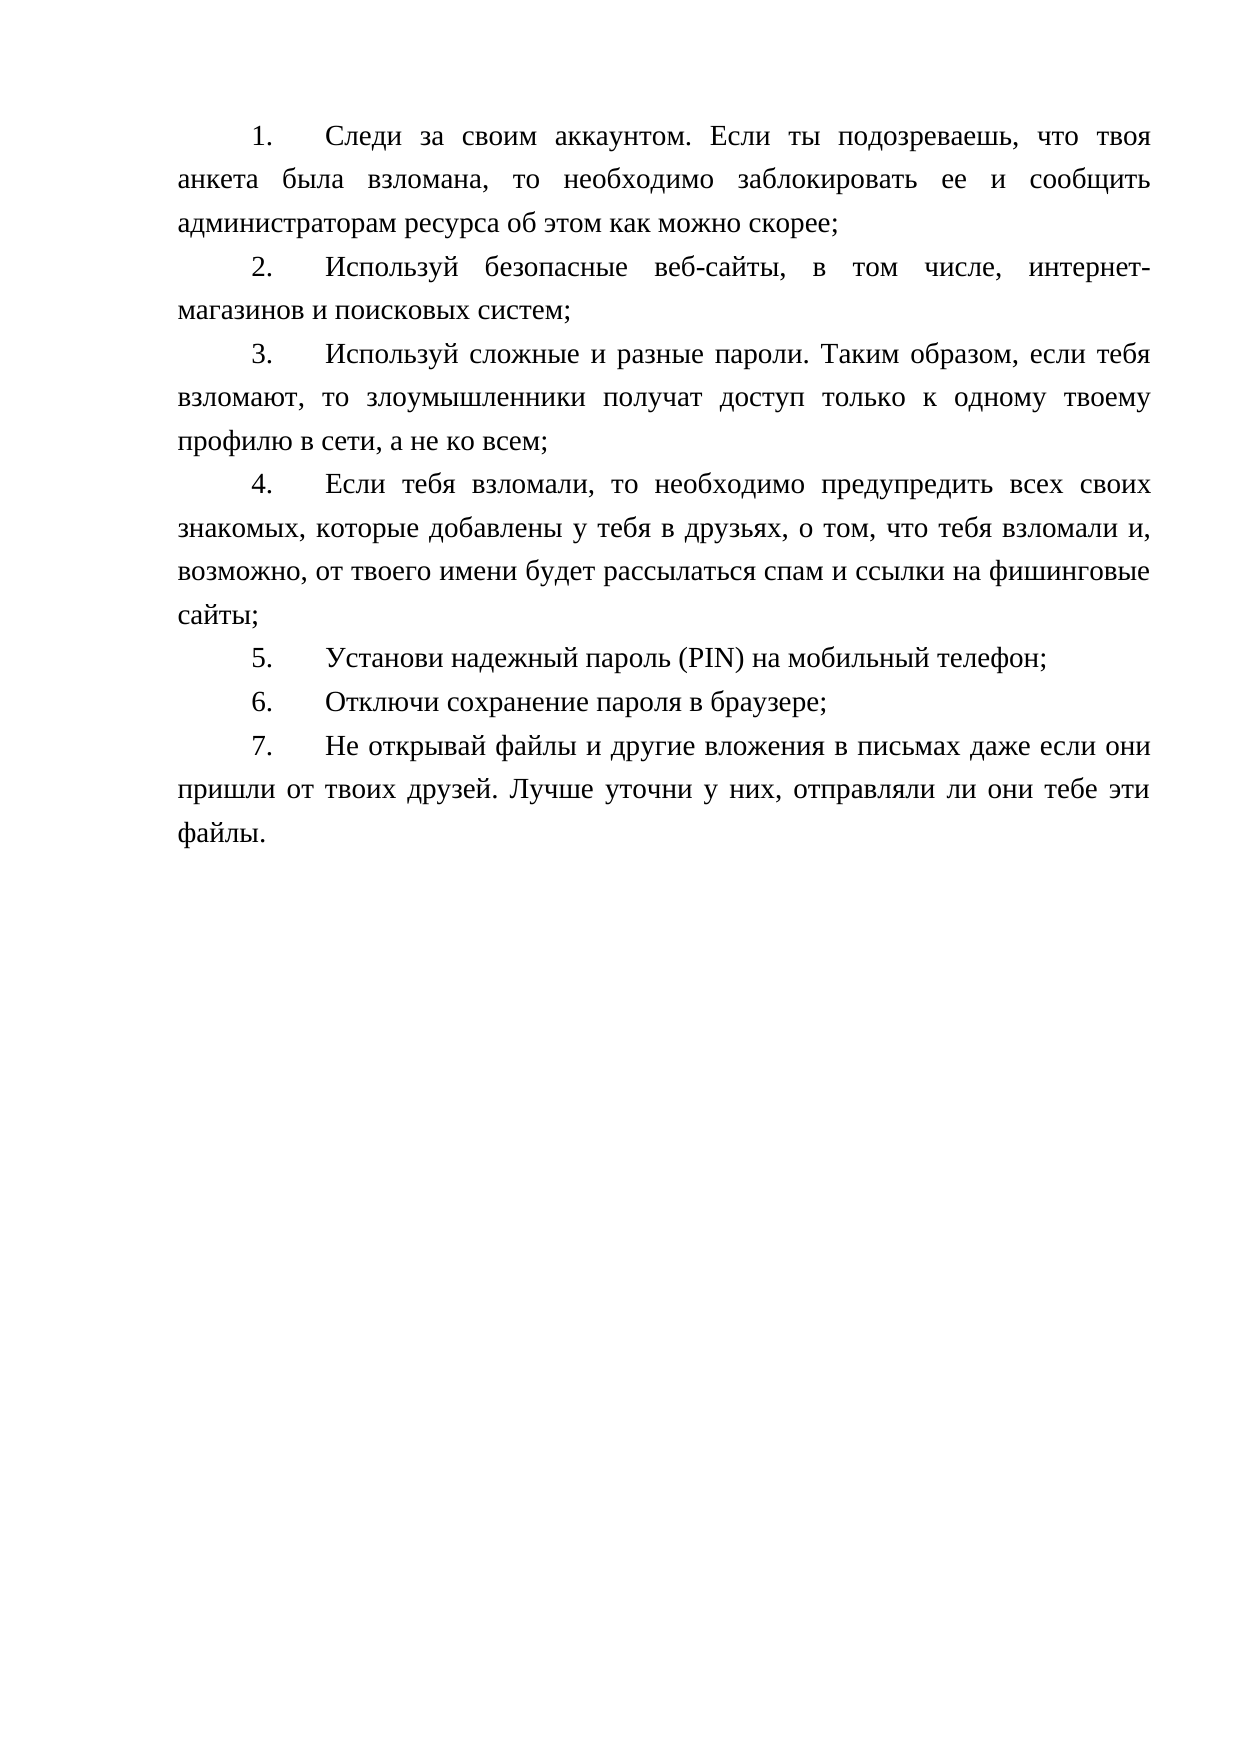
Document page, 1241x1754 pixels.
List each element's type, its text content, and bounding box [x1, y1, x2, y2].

list Не открывай файлы и другие вложения в письмах даже если они пришли от твоих друзей. Лучше уточни у них, отправляли ли они тебе эти файлы. [177, 728, 1152, 848]
list Если тебя взломали, то необходимо предупредить всех своих знакомых, которые добавлены у тебя в друзьях, о том, что тебя взломали и, возможно, от твоего имени будет рассылаться спам и ссылки на фишинговые сайты; [177, 466, 1152, 631]
list Используй безопасные веб-сайты, в том числе, интернет-магазинов и поисковых систем; [177, 249, 1152, 326]
list Отключи сохранение пароля в браузере; [177, 684, 1152, 718]
list Следи за своим аккаунтом. Если ты подозреваешь, что твоя анкета была взломана, то необходимо заблокировать ее и сообщить администраторам ресурса об этом как можно скорее; [177, 118, 1152, 239]
list Используй сложные и разные пароли. Таким образом, если тебя взломают, то злоумышленники получат доступ только к одному твоему профилю в сети, а не ко всем; [177, 336, 1152, 456]
list Установи надежный пароль (PIN) на мобильный телефон; [177, 641, 1152, 674]
